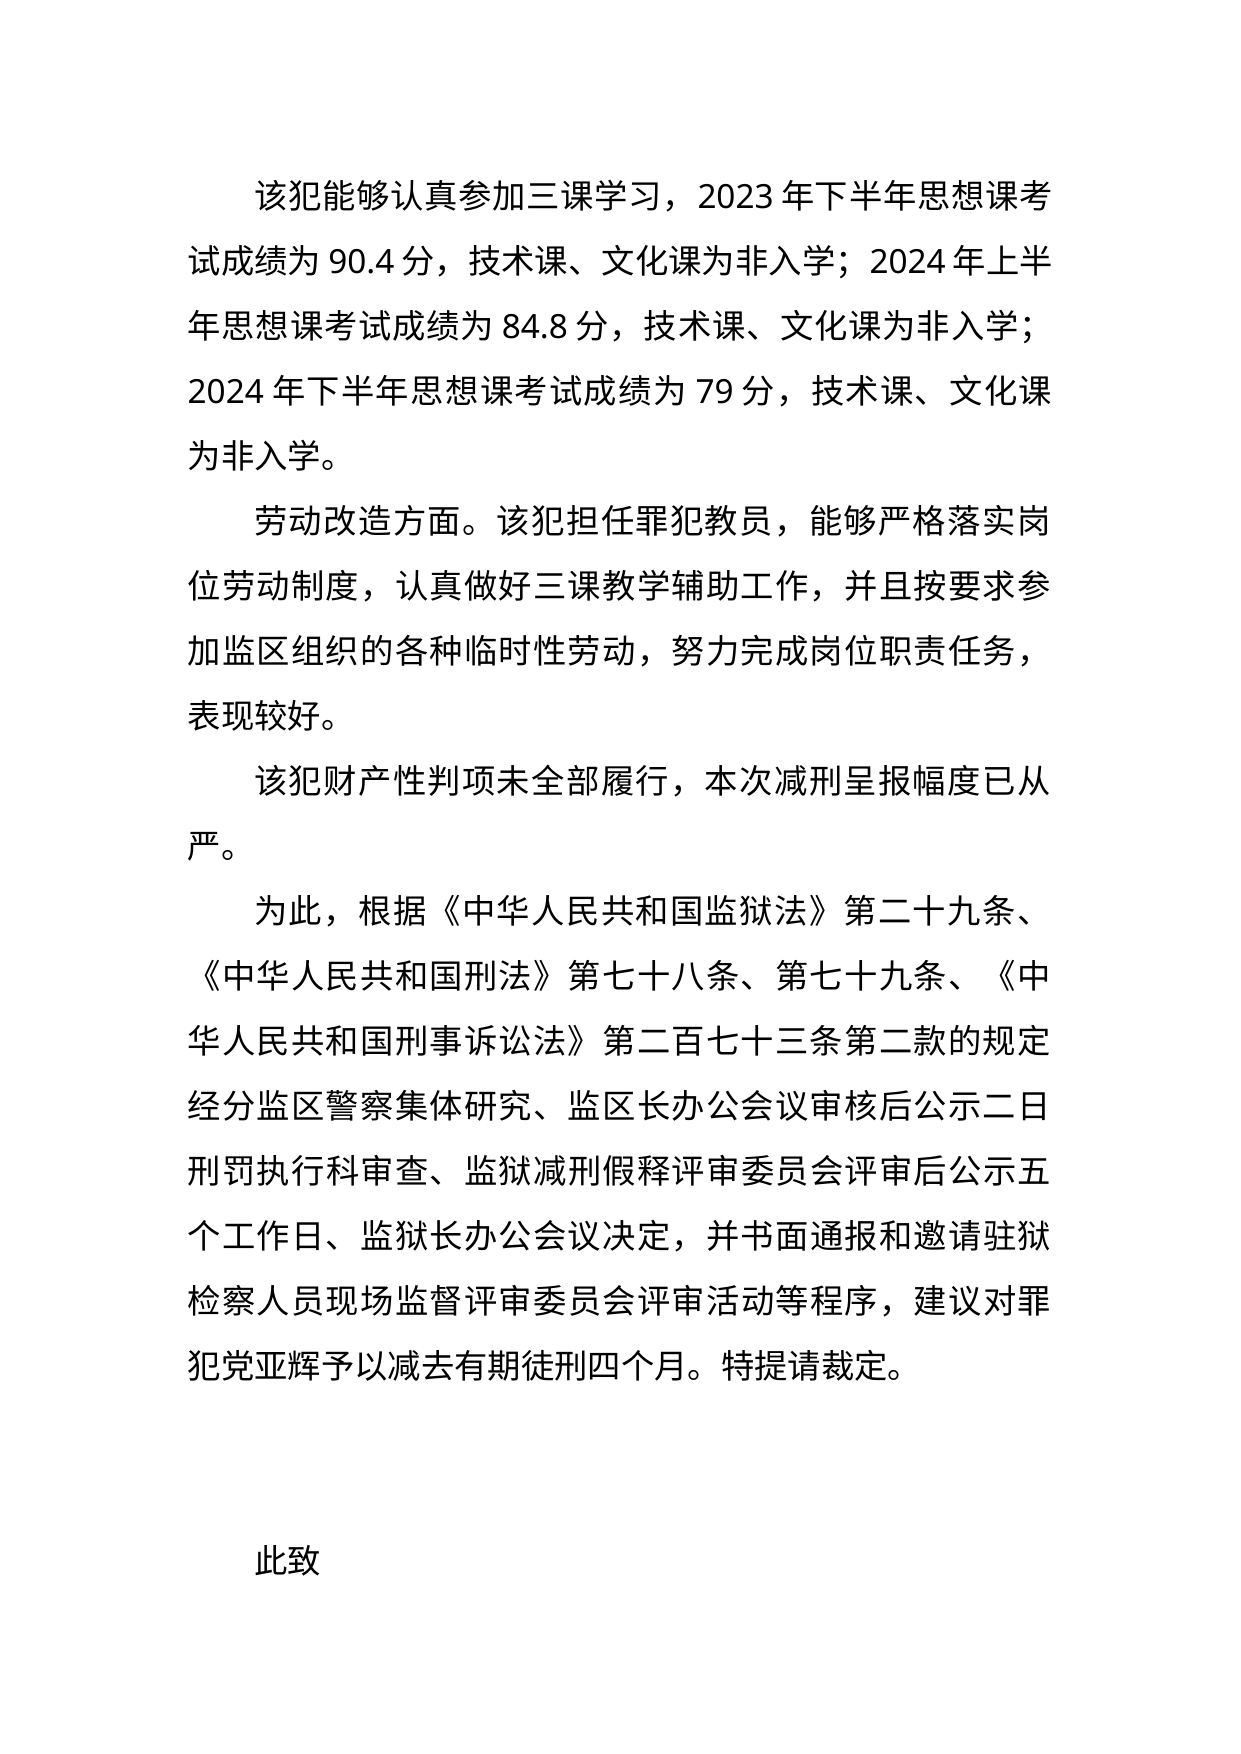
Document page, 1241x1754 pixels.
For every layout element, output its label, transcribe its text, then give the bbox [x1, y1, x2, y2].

text 此致 [187, 1527, 1053, 1592]
text 为此，根据《中华人民共和国监狱法》第二十九条、《中华人民共和国刑法》第七十八条、第七十九条、《中华人民共和国刑事诉讼法》第二百七十三条第二款的规定，经分监区警察集体研究、监区长办公会议审核后公示二日、刑罚执行科审查、监狱减刑假释评审委员会评审后公示五个工作日、监狱长办公会议决定，并书面通报和邀请驻狱检察人员现场监督评审委员会评审活动等程序，建议对罪犯党亚辉予以减去有期徒刑四个月。特提请裁定。 [187, 877, 1053, 1397]
text 劳动改造方面。该犯担任罪犯教员，能够严格落实岗位劳动制度，认真做好三课教学辅助工作，并且按要求参加监区组织的各种临时性劳动，努力完成岗位职责任务，表现较好。 [187, 487, 1053, 747]
text 该犯能够认真参加三课学习，2023年下半年思想课考试成绩为90.4分，技术课、文化课为非入学；2024年上半年思想课考试成绩为84.8分，技术课、文化课为非入学；2024年下半年思想课考试成绩为79分，技术课、文化课为非入学。 [187, 162, 1053, 487]
text 该犯财产性判项未全部履行，本次减刑呈报幅度已从严。 [187, 747, 1053, 877]
